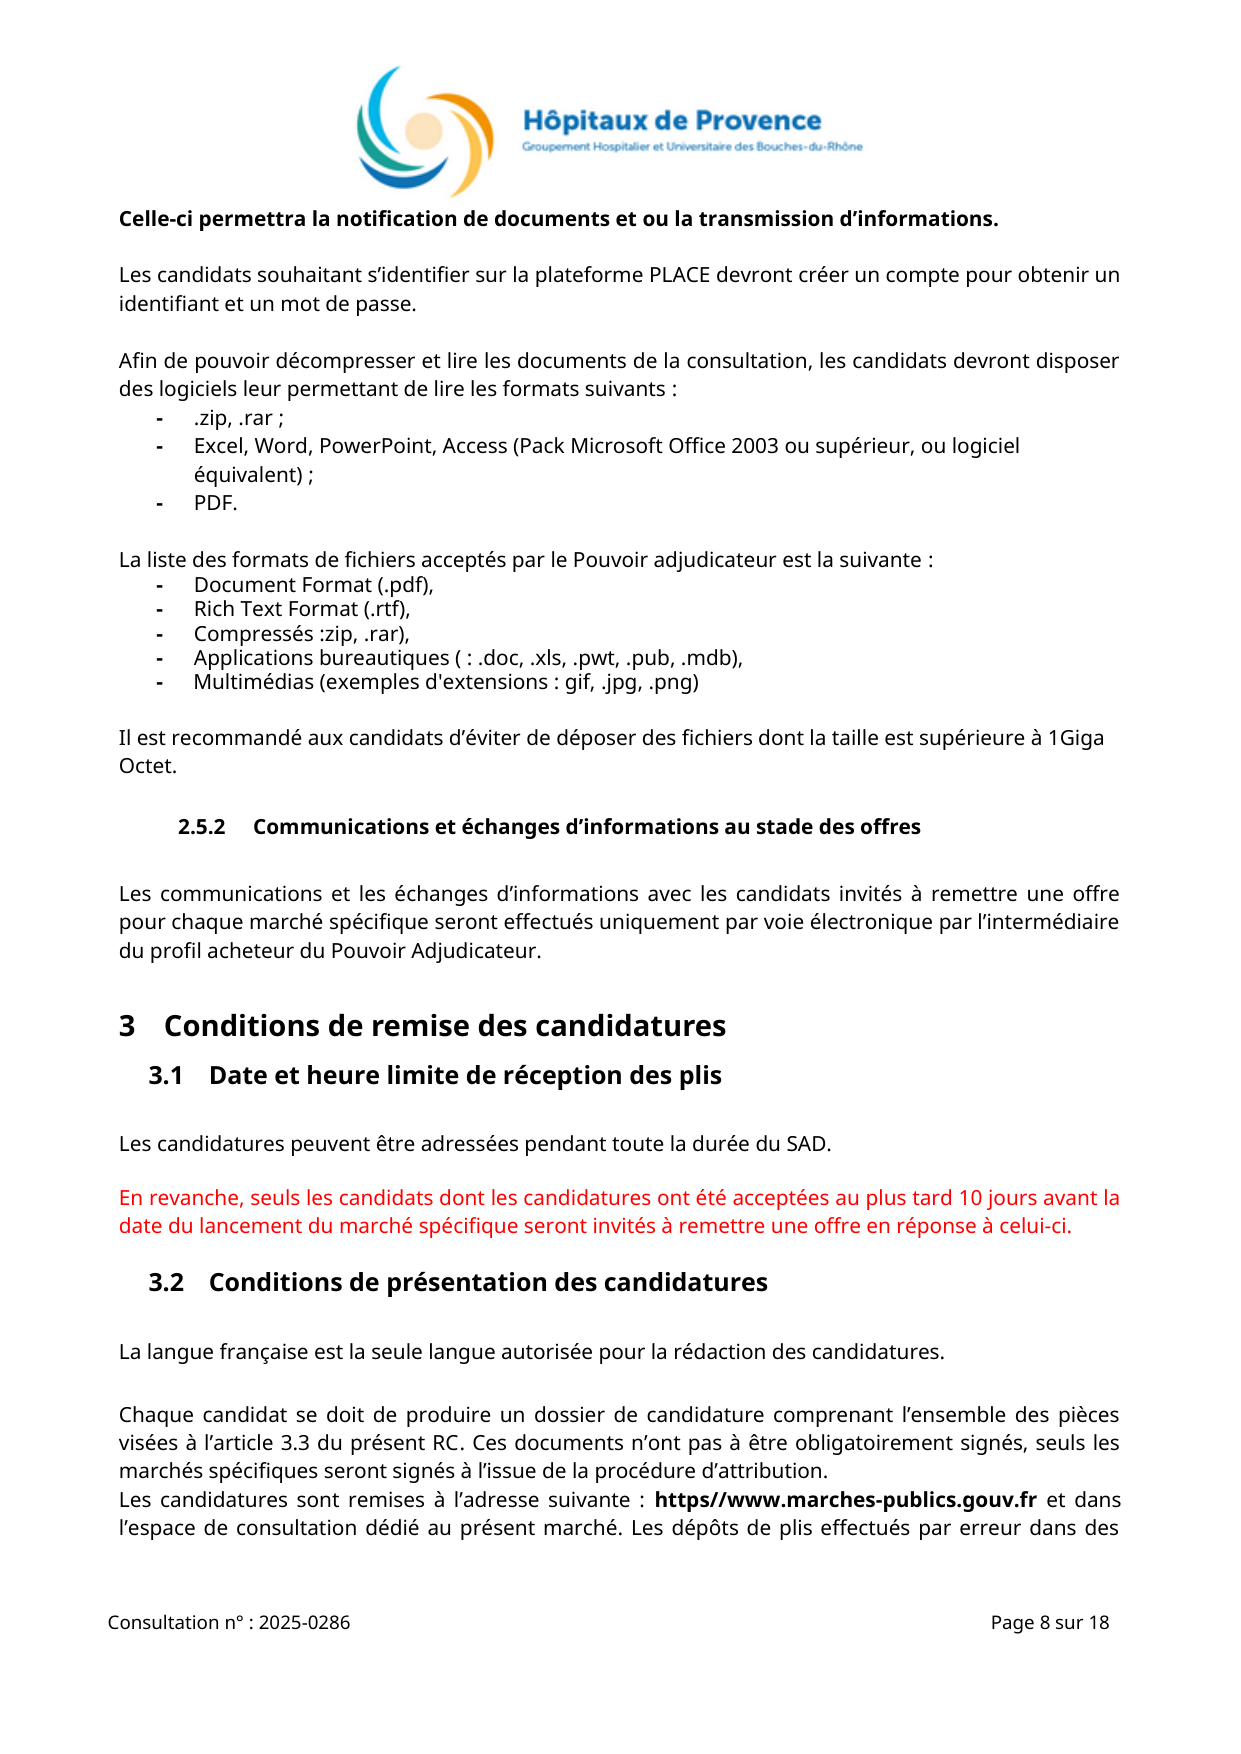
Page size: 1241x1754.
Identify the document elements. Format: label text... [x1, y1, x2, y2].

text Chaque candidat se doit de produire un dossier de candidature comprenant l’ensemble des pièces visées à l’article 3.3 du présent RC. Ces documents n’ont pas à être obligatoirement signés, seuls les marchés spécifiques seront signés à l’issue de la procédure d’attribution. [119, 1400, 1121, 1485]
text Les candidatures peuvent être adressées pendant toute la durée du SAD. [119, 1129, 1121, 1158]
subtitle Communications et échanges d’informations au stade des offres [178, 812, 1121, 841]
list Compressés :zip, .rar), [156, 622, 1121, 646]
list PDF. [156, 488, 1121, 517]
text Celle-ci permettra la notification de documents et ou la transmission d’informations. [119, 204, 1121, 232]
subtitle Conditions de présentation des candidatures [148, 1265, 1121, 1299]
subtitle Date et heure limite de réception des plis [148, 1057, 1121, 1091]
text Les communications et les échanges d’informations avec les candidats invités à remettre une offre pour chaque marché spécifique seront effectués uniquement par voie électronique par l’intermédiaire du profil acheteur du Pouvoir Adjudicateur. [119, 879, 1121, 964]
text Les candidats souhaitant s’identifier sur la plateforme PLACE devront créer un compte pour obtenir un identifiant et un mot de passe. [119, 261, 1121, 317]
text En revanche, seuls les candidats dont les candidatures ont été acceptées au plus tard 10 jours avant la date du lancement du marché spécifique seront invités à remettre une offre en réponse à celui-ci. [119, 1183, 1121, 1240]
text Afin de pouvoir décompresser et lire les documents de la consultation, les candidats devront disposer des logiciels leur permettant de lire les formats suivants : [119, 346, 1121, 403]
list Multimédias (exemples d'extensions : gif, .jpg, .png) [156, 670, 1121, 694]
list Applications bureautiques ( : .doc, .xls, .pwt, .pub, .mdb), [156, 646, 1121, 670]
picture [342, 44, 899, 204]
subtitle Conditions de remise des candidatures [119, 1005, 1121, 1045]
list Rich Text Format (.rtf), [156, 598, 1121, 622]
list .zip, .rar ; [156, 403, 1121, 431]
list Document Format (.pdf), [156, 573, 1121, 598]
text Il est recommandé aux candidats d’éviter de déposer des fichiers dont la taille est supérieure à 1Giga Octet. [119, 723, 1121, 779]
list Excel, Word, PowerPoint, Access (Pack Microsoft Office 2003 ou supérieur, ou logiciel équivalent) ; [156, 431, 1121, 488]
text La langue française est la seule langue autorisée pour la rédaction des candidatures. [119, 1337, 1121, 1366]
text La liste des formats de fichiers acceptés par le Pouvoir adjudicateur est la suivante : [119, 545, 1121, 573]
